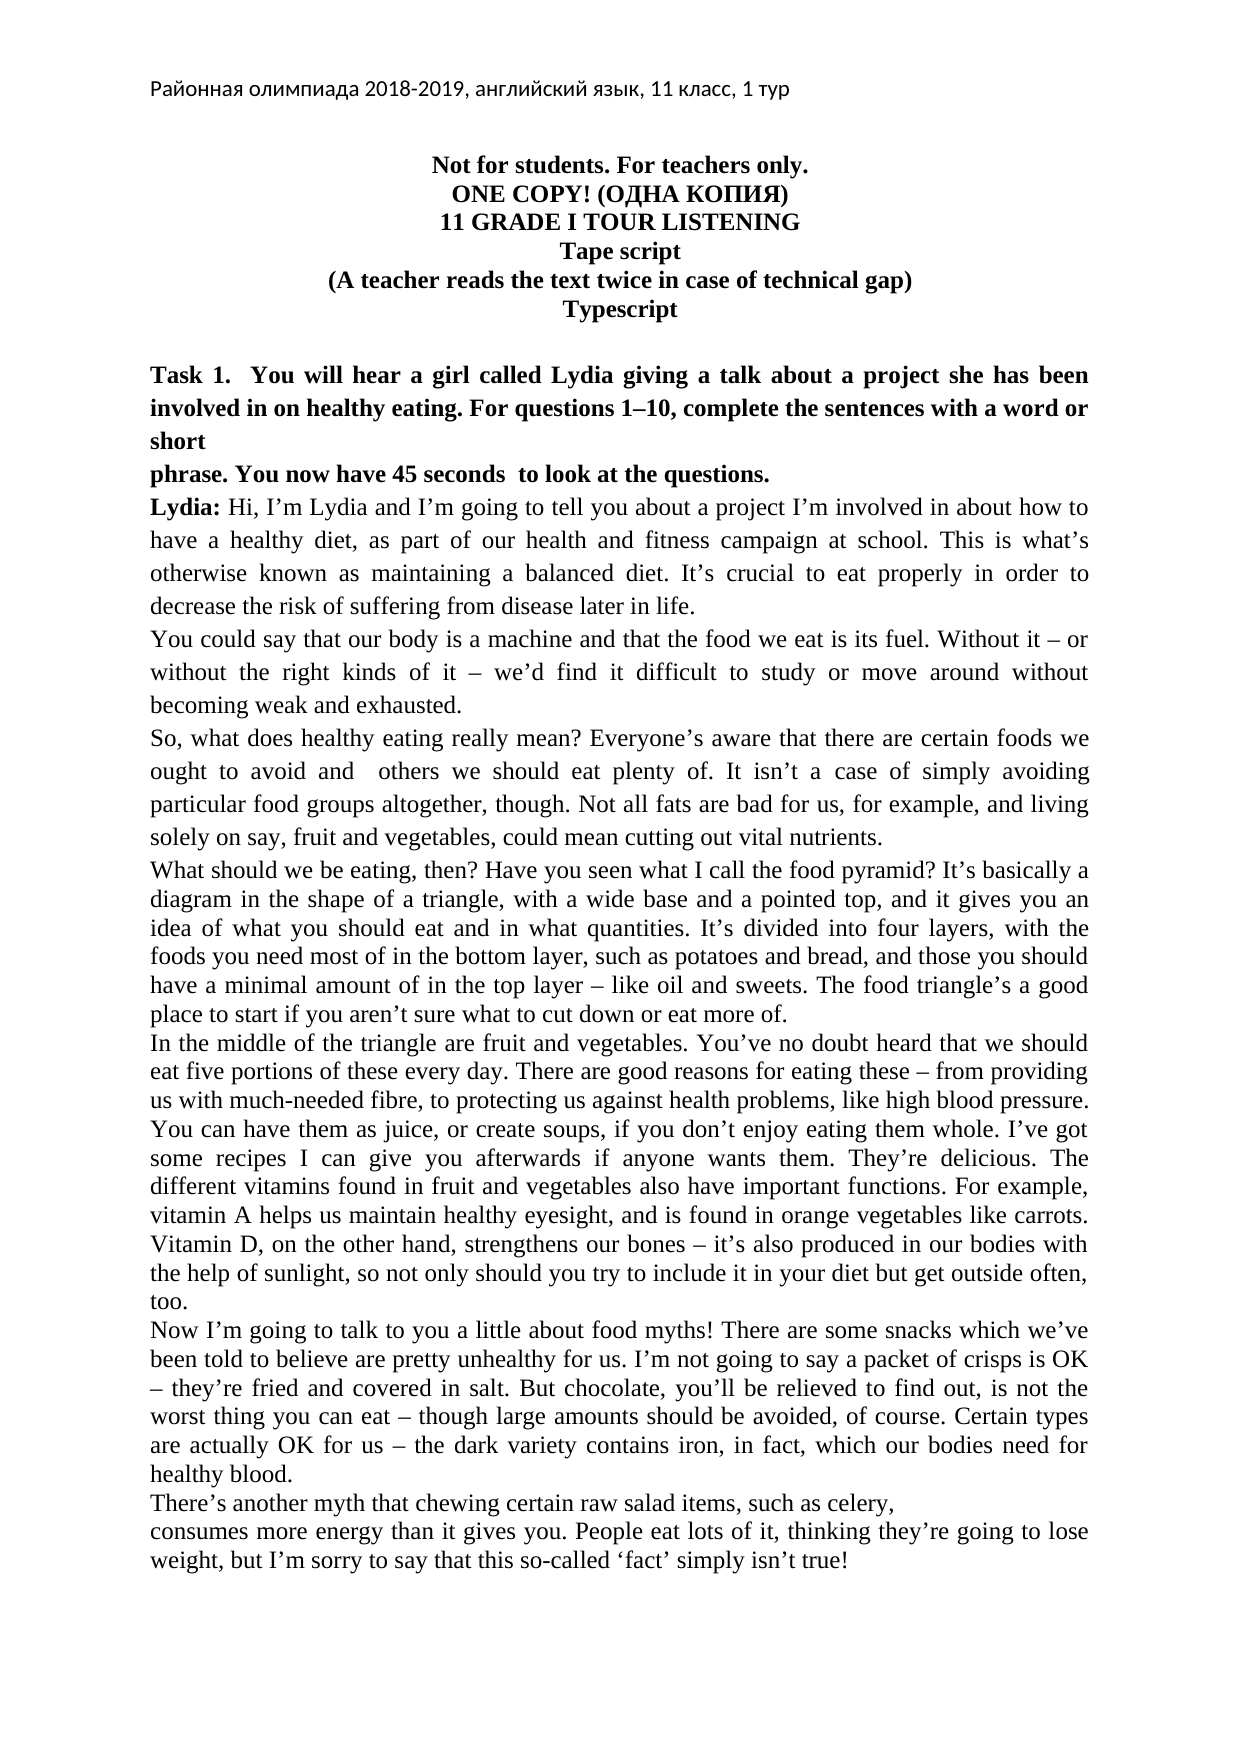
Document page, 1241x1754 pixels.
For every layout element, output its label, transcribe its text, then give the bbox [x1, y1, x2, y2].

text In the middle of the triangle are fruit and vegetables. You’ve no doubt heard that we should eat five portions of these every day. There are good reasons for eating these – from providing us with much-needed fibre, to protecting us against health problems, like high blood pressure. You can have them as juice, or create soups, if you don’t enjoy eating them whole. I’ve got some recipes I can give you afterwards if anyone wants them. They’re delicious. The different vitamins found in fruit and vegetables also have important functions. For example, vitamin A helps us maintain healthy eyesight, and is found in orange vegetables like carrots. Vitamin D, on the other hand, strengthens our bones – it’s also produced in our bodies with the help of sunlight, so not only should you try to include it in your diet but get outside often, too. [150, 1028, 1090, 1315]
text (A teacher reads the text twice in case of technical gap) [150, 265, 1090, 294]
text phrase. You now have 45 seconds to look at the questions. [150, 459, 1090, 488]
text What should we be eating, then? Have you seen what I call the food pyramid? It’s basically a diagram in the shape of a triangle, with a wide base and a pointed top, and it gives you an idea of what you should eat and in what quantities. It’s divided into four layers, with the foods you need most of in the bottom layer, such as potatoes and bread, and those you should have a minimal amount of in the top layer – like oil and sweets. The food triangle’s a good place to start if you aren’t sure what to cut down or eat more of. [150, 855, 1090, 1028]
text Task 1. You will hear a girl called Lydia giving a talk about a project she has been involved in on healthy eating. For questions 1–10, complete the sentences with a word or short [150, 360, 1090, 454]
text consumes more energy than it gives you. People eat lots of it, thinking they’re going to lose weight, but I’m sorry to say that this so-called ‘fact’ simply isn’t true! [150, 1516, 1090, 1574]
text There’s another myth that chewing certain raw salad items, such as celery, [150, 1488, 1090, 1516]
text So, what does healthy eating really mean? Everyone’s aware that there are certain foods we ought to avoid and others we should eat plenty of. It isn’t a case of simply avoiding particular food groups altogether, though. Not all fats are bad for us, for example, and living solely on say, fruit and vegetables, could mean cutting out vital nutrients. [150, 723, 1090, 851]
text 11 GRADE I TOUR LISTENING [150, 207, 1090, 236]
text Tape script [150, 236, 1090, 265]
text Typescript [150, 294, 1090, 322]
text Not for students. For teachers only. [150, 150, 1090, 179]
text ONE COPY! (ОДНА КОПИЯ) [150, 179, 1090, 207]
text Now I’m going to talk to you a little about food myths! There are some snacks which we’ve been told to believe are pretty unhealthy for us. I’m not going to say a packet of crisps is OK – they’re fried and covered in salt. But chocolate, you’ll be relieved to find out, is not the worst thing you can eat – though large amounts should be avoided, of course. Certain types are actually OK for us – the dark variety contains iron, in fact, which our bodies need for healthy blood. [150, 1315, 1090, 1488]
text Lydia: Hi, I’m Lydia and I’m going to tell you about a project I’m involved in about how to have a healthy diet, as part of our health and fitness campaign at school. This is what’s otherwise known as maintaining a balanced diet. It’s crucial to eat properly in order to decrease the risk of suffering from disease later in life. [150, 492, 1090, 620]
text You could say that our body is a machine and that the food we eat is its fuel. Without it – or without the right kinds of it – we’d find it difficult to study or move around without becoming weak and exhausted. [150, 624, 1090, 719]
